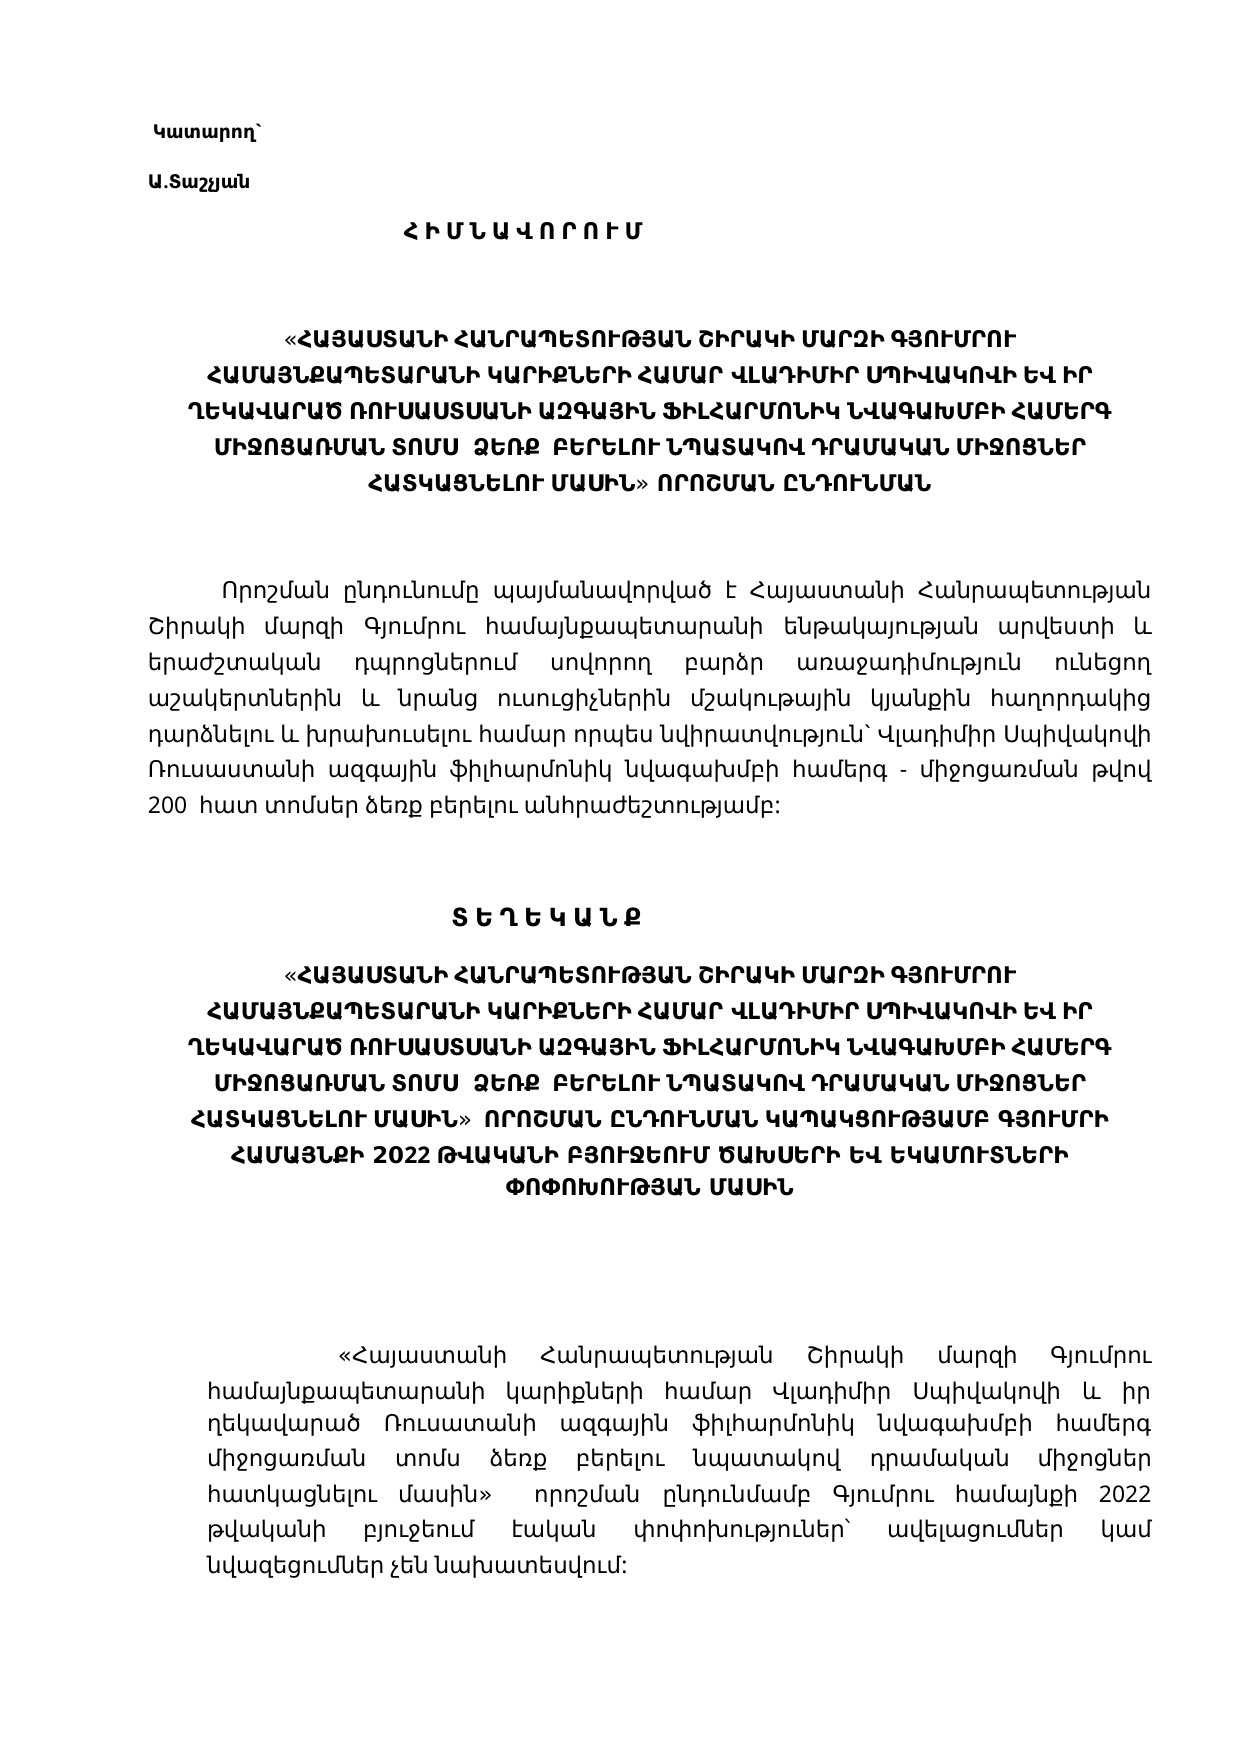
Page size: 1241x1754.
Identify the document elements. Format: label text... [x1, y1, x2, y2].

text «ՀԱՅԱՍՏԱՆԻ ՀԱՆՐԱՊԵՏՈՒԹՅԱՆ ՇԻՐԱԿԻ ՄԱՐԶԻ ԳՅՈՒՄՐՈՒ ՀԱՄԱՅՆՔԱՊԵՏԱՐԱՆԻ ԿԱՐԻՔՆԵՐԻ ՀԱՄԱՐ ՎԼԱԴԻՄԻՐ ՍՊԻՎԱԿՈՎԻ ԵՎ ԻՐ ՂԵԿԱՎԱՐԱԾ ՌՈՒՍԱՍՏՍԱՆԻ ԱԶԳԱՅԻՆ ՖԻԼՀԱՐՄՈՆԻԿ ՆՎԱԳԱԽՄԲԻ ՀԱՄԵՐԳ ՄԻՋՈՑԱՌՄԱՆ ՏՈՄՍ ՁԵՌՔ ԲԵՐԵԼՈՒ ՆՊԱՏԱԿՈՎ ԴՐԱՄԱԿԱՆ ՄԻՋՈՑՆԵՐ ՀԱՏԿԱՑՆԵԼՈՒ ՄԱՍԻՆ» ՈՐՈՇՄԱՆ ԸՆԴՈՒՆՄԱՆ ԿԱՊԱԿՑՈՒԹՅԱՄԲ ԳՅՈՒՄՐԻ ՀԱՄԱՅՆՔԻ 2022 ԹՎԱԿԱՆԻ ԲՅՈՒՋԵՈՒՄ ԾԱԽՍԵՐԻ ԵՎ ԵԿԱՄՈՒՏՆԵՐԻ ՓՈՓՈԽՈՒԹՅԱՆ ՄԱՍԻՆ [148, 959, 1152, 1201]
text Որոշման ընդունումը պայմանավորված է Հայաստանի Հանրապետության Շիրակի մարզի Գյումրու համայնքապետարանի ենթակայության արվեստի և երաժշտական դպրոցներում սովորող բարձր առաջադիմություն ունեցող աշակերտներին և նրանց ուսուցիչներին մշակութային կյանքին հաղորդակից դարձնելու և խրախուսելու համար որպես նվիրատվություն` Վլադիմիր Սպիվակովի Ռուսաստանի ազգային ֆիլհարմոնիկ նվագախմբի համերգ - միջոցառման թվով 200 հատ տոմսեր ձեռք բերելու անհրաժեշտությամբ: [148, 574, 1152, 821]
text Կատարող` [148, 118, 1152, 144]
text «Հայաստանի Հանրապետության Շիրակի մարզի Գյումրու համայնքապետարանի կարիքների համար Վլադիմիր Սպիվակովի և իր ղեկավարած Ռուսատանի ազգային ֆիլհարմոնիկ նվագախմբի համերգ միջոցառման տոմս ձեռք բերելու նպատակով դրամական միջոցներ հատկացնելու մասին» որոշման ընդունմամբ Գյումրու համայնքի 2022 թվականի բյուջեում էական փոփոխություներ՝ ավելացումներ կամ նվազեցումներ չեն նախատեսվում: [207, 1339, 1152, 1581]
text Ա.Տաշչյան [148, 168, 1152, 194]
text Տ Ե Ղ Ե Կ Ա Ն Ք [148, 899, 1152, 933]
text «ՀԱՅԱՍՏԱՆԻ ՀԱՆՐԱՊԵՏՈՒԹՅԱՆ ՇԻՐԱԿԻ ՄԱՐԶԻ ԳՅՈՒՄՐՈՒ ՀԱՄԱՅՆՔԱՊԵՏԱՐԱՆԻ ԿԱՐԻՔՆԵՐԻ ՀԱՄԱՐ ՎԼԱԴԻՄԻՐ ՍՊԻՎԱԿՈՎԻ ԵՎ ԻՐ ՂԵԿԱՎԱՐԱԾ ՌՈՒՍԱՍՏՍԱՆԻ ԱԶԳԱՅԻՆ ՖԻԼՀԱՐՄՈՆԻԿ ՆՎԱԳԱԽՄԲԻ ՀԱՄԵՐԳ ՄԻՋՈՑԱՌՄԱՆ ՏՈՄՍ ՁԵՌՔ ԲԵՐԵԼՈՒ ՆՊԱՏԱԿՈՎ ԴՐԱՄԱԿԱՆ ՄԻՋՈՑՆԵՐ ՀԱՏԿԱՑՆԵԼՈՒ ՄԱՍԻՆ» ՈՐՈՇՄԱՆ ԸՆԴՈՒՆՄԱՆ [148, 323, 1152, 498]
text Հ Ի Մ Ն Ա Վ Ո Ր Ո Ւ Մ [148, 218, 1152, 245]
